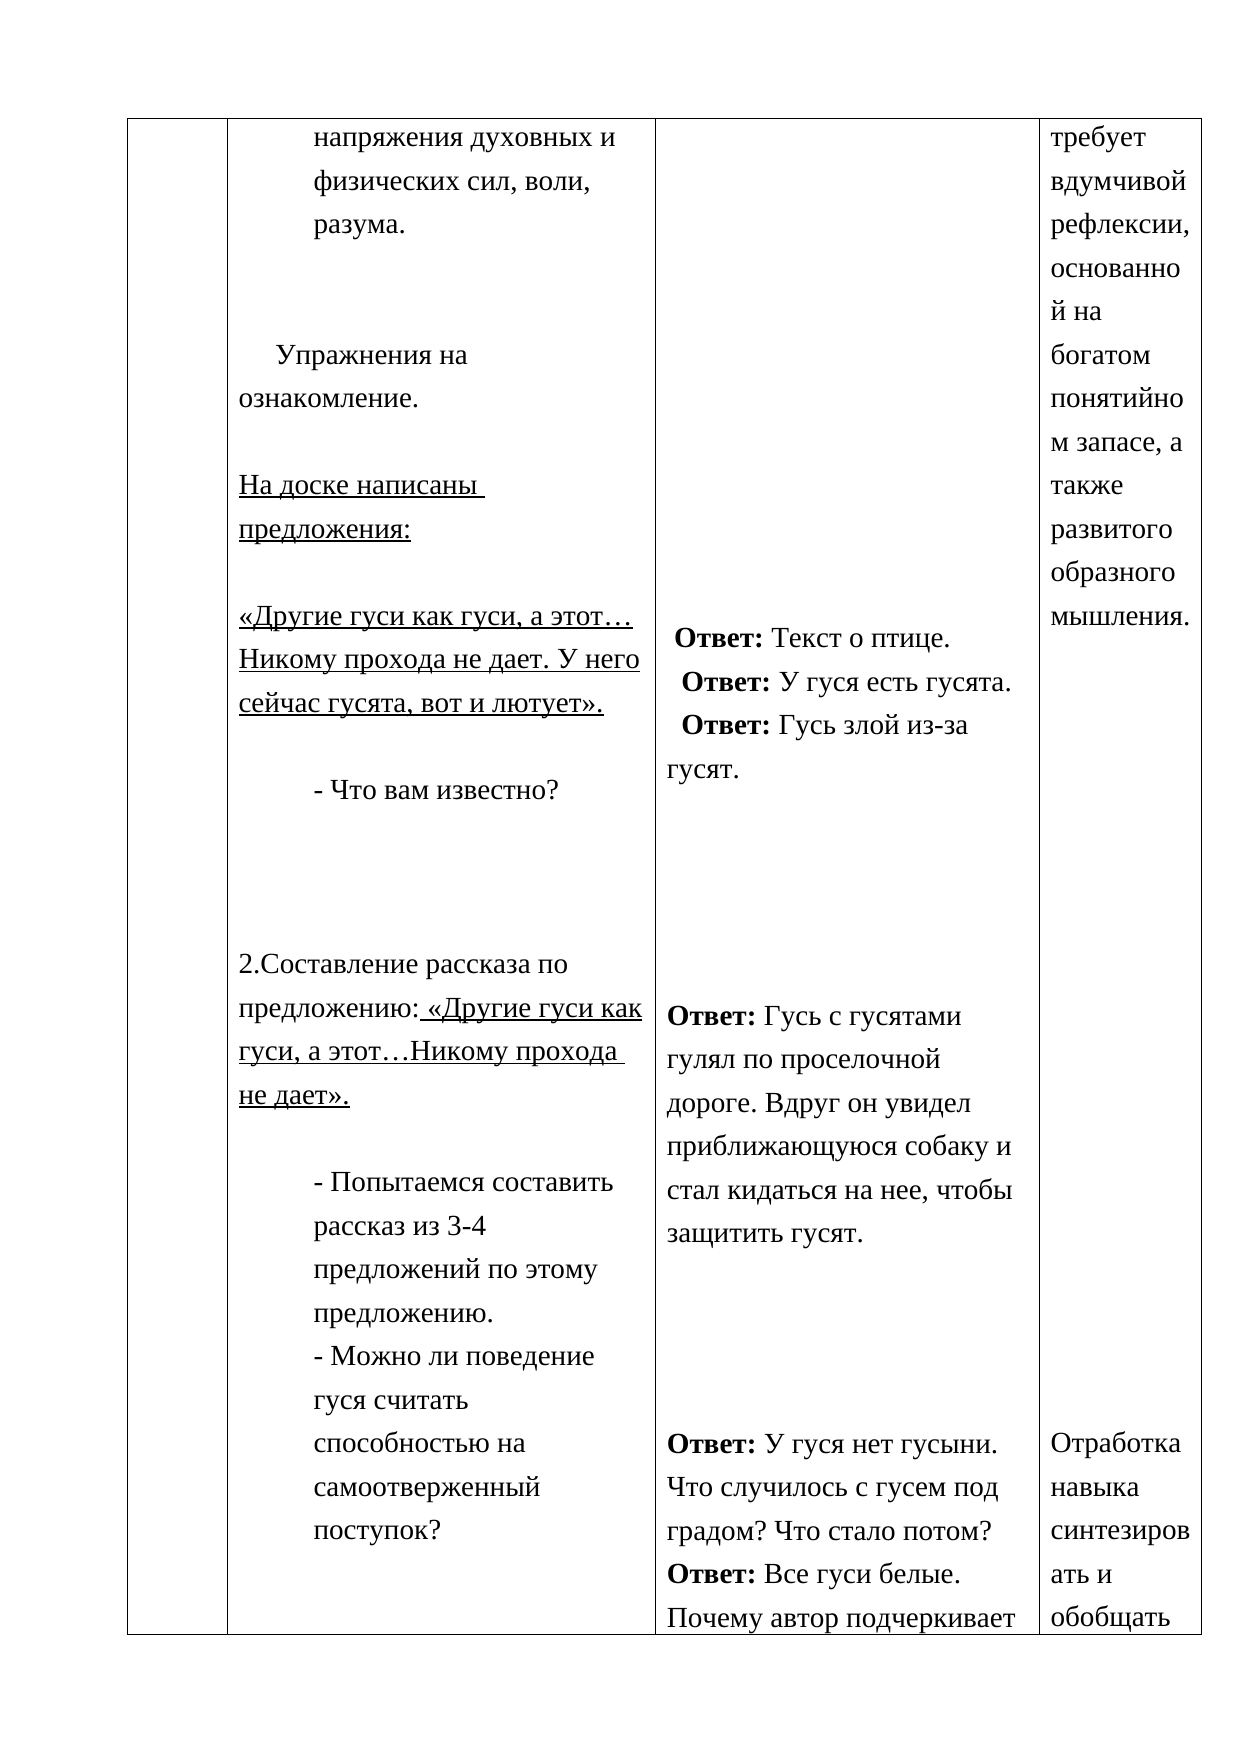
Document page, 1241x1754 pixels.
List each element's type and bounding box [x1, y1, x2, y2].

table_cell [128, 119, 227, 1633]
table_cell [228, 119, 655, 1633]
table_cell [1040, 119, 1201, 1633]
table_cell [656, 119, 1039, 1633]
